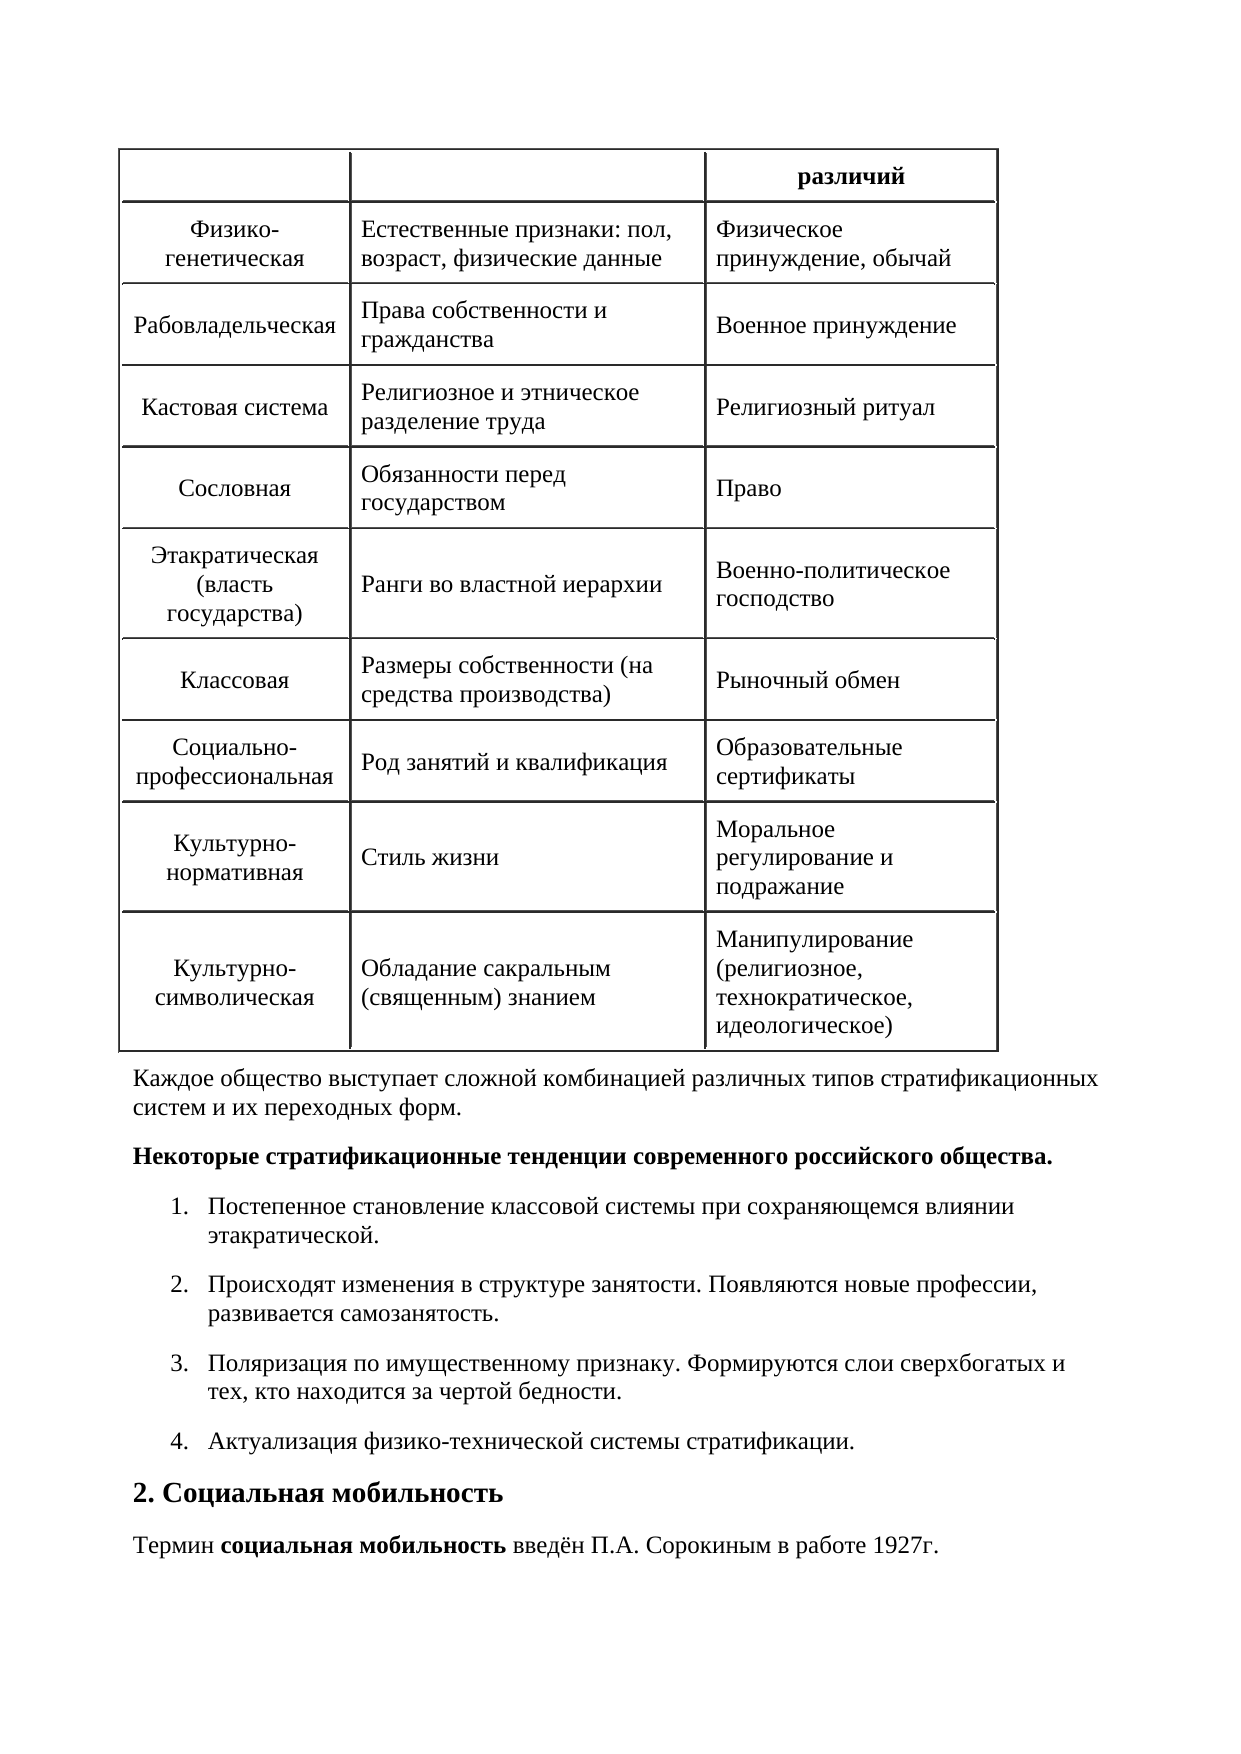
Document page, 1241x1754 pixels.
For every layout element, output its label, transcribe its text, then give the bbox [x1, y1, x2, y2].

list Постепенное становление классовой системы при сохраняющемся влиянии этакратической. [170, 1191, 1108, 1248]
table_cell Культурно-символическая [120, 910, 349, 1049]
text Каждое общество выступает сложной комбинацией различных типов стратификационных систем и их переходных форм. [133, 1063, 1108, 1121]
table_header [706, 151, 996, 200]
table_header Тип системы [121, 150, 350, 200]
table_cell Религиозное и этническое разделение труда [352, 367, 703, 445]
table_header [351, 150, 705, 200]
text 2. Социальная мобильность [133, 1476, 1108, 1509]
table_cell Этакратическая (власть государства) [120, 527, 348, 637]
table_cell Военное принуждение [707, 282, 997, 363]
table_cell Классовая [120, 637, 348, 718]
table_cell Социально-профессиональная [120, 719, 348, 800]
table_cell Образовательные сертификаты [707, 719, 997, 800]
table_cell Обязанности перед государством [352, 449, 703, 527]
table_cell Размеры собственности (на средства производства) [352, 640, 703, 718]
table_cell Права собственности и гражданства [352, 285, 703, 363]
list Актуализация физико-технической системы стратификации. [170, 1426, 1108, 1455]
table_cell Кастовая система [120, 364, 348, 445]
table_cell Культурно-нормативная [120, 800, 348, 910]
list Поляризация по имущественному признаку. Формируются слои сверхбогатых и тех, кто находится за чертой бедности. [170, 1348, 1108, 1405]
text Некоторые стратификационные тенденции современного российского общества. [133, 1141, 1108, 1170]
table_cell Стиль жизни [352, 804, 703, 910]
table_cell Религиозный ритуал [707, 364, 997, 445]
table_cell Рабовладельческая [120, 282, 348, 363]
table_cell Естественные признаки: пол, возраст, физические данные [352, 204, 703, 282]
table_cell Род занятий и квалификация [352, 722, 703, 800]
table_cell Обладание сакральным (священным) знанием [351, 914, 704, 1049]
list Происходят изменения в структуре занятости. Появляются новые профессии, развивается самозанятость. [170, 1269, 1108, 1327]
table_cell Право [707, 445, 997, 527]
table_cell Сословная [120, 445, 348, 527]
table_cell Военно-политическое господство [707, 527, 997, 637]
table_cell Рыночный обмен [707, 637, 997, 718]
text Термин социальная мобильность введён П.А. Сорокиным в работе 1927г. [133, 1530, 1108, 1559]
table_cell Физическое принуждение, обычай [707, 200, 997, 282]
table_cell Манипулирование (религиозное, технократическое, идеологическое) [706, 910, 997, 1049]
table_cell Физико-генетическая [120, 200, 348, 282]
table_cell Моральное регулирование и подражание [707, 800, 997, 910]
table_cell Ранги во властной иерархии [352, 530, 703, 637]
